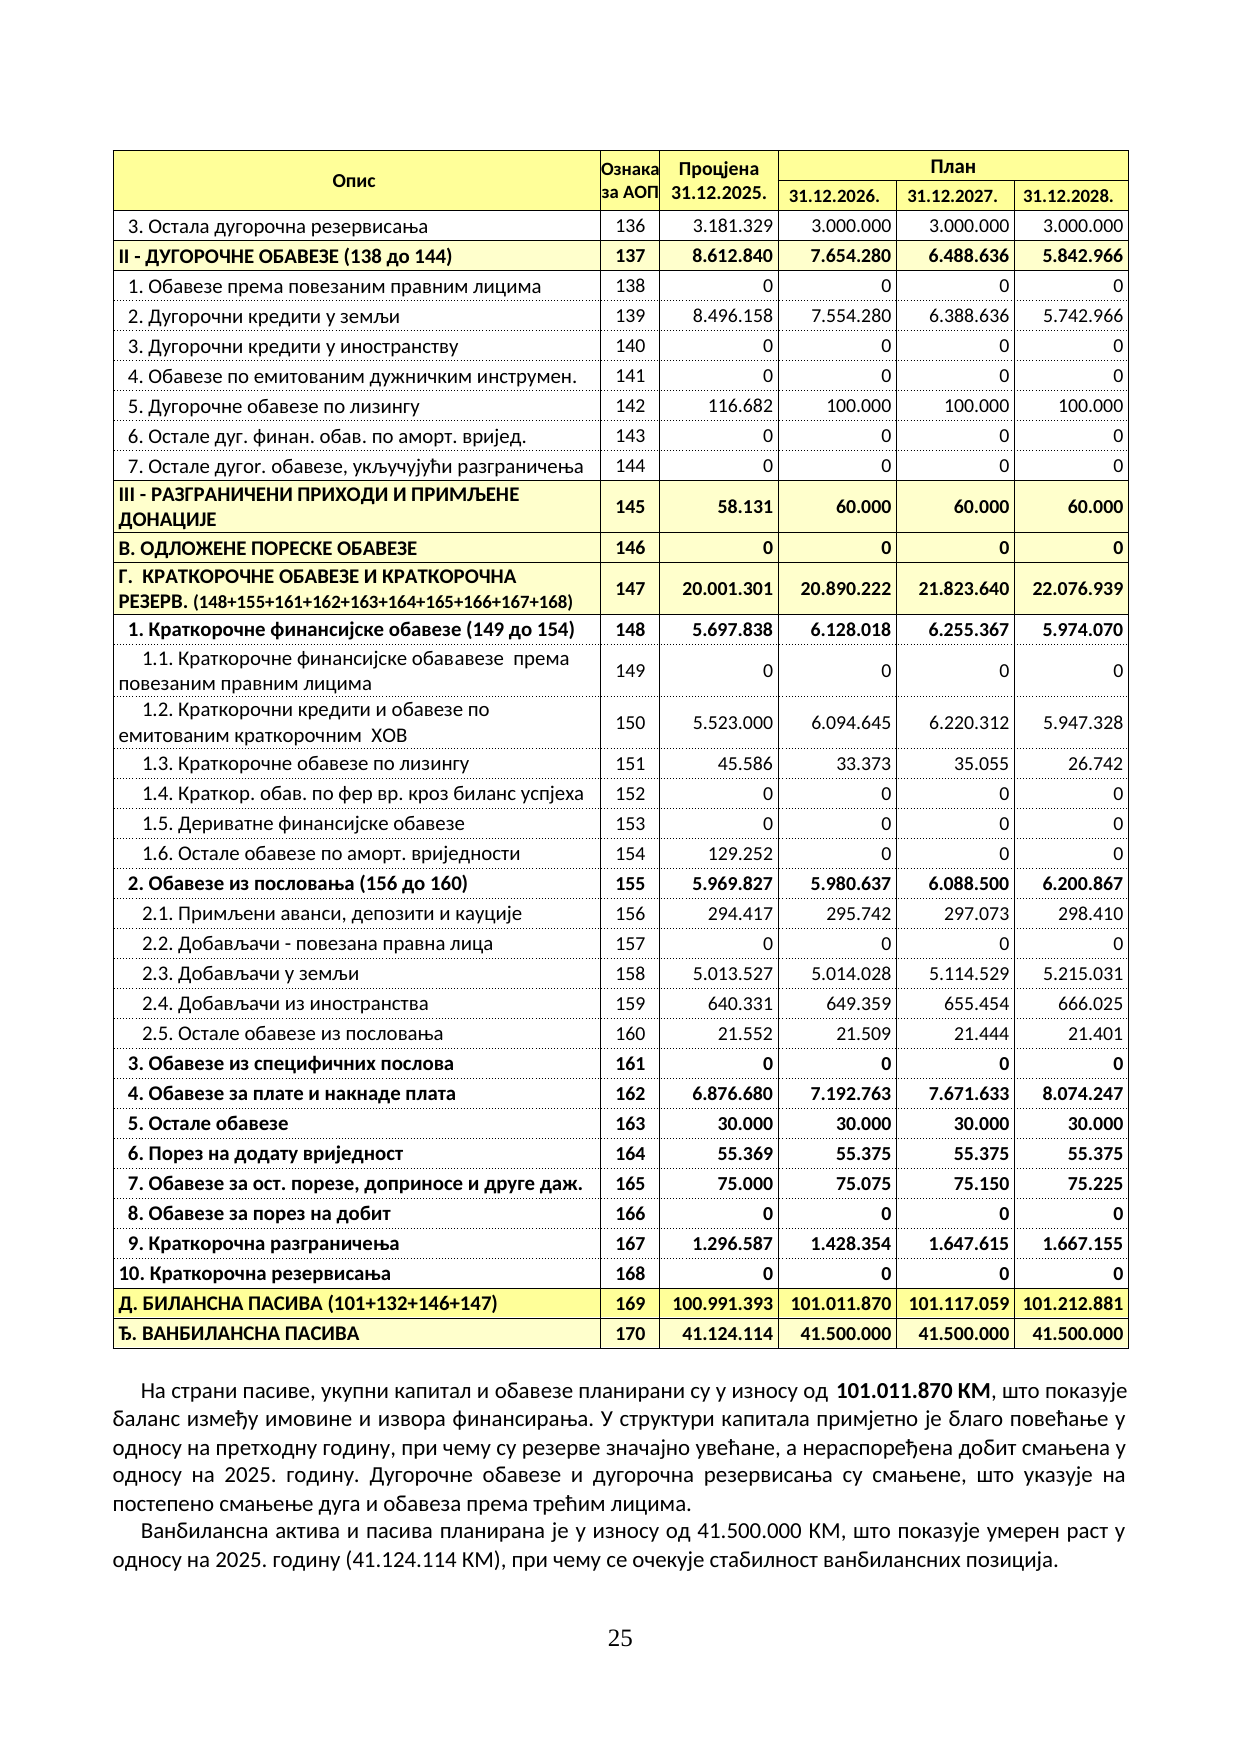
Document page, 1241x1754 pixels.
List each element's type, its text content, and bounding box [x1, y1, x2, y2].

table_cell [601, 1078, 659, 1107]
text На страни пасиве, укупни капитал и обавезе планирани су у износу од 101.011.870 КМ, што показује баланс између имовине и извора финансирања. У структури капитала примјетно је благо повећање у односу на претходну годину, при чему су резерве значајно увећане, а нераспоређена добит смањена у односу на 2025. годину. Дугорочне обавезе и дугорочна резервисања су смањене, што указује на постепено смањење дуга и обавеза према трећим лицима. [112, 1377, 1128, 1517]
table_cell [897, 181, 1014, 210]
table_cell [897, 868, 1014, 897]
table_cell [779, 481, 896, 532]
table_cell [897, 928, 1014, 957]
text Ванбилансна актива и пасива планирана је у износу од 41.500.000 КМ, што показује умерен раст у односу на 2025. годину (41.124.114 КМ), при чему се очекује стабилност ванбилансних позиција. [112, 1517, 1128, 1573]
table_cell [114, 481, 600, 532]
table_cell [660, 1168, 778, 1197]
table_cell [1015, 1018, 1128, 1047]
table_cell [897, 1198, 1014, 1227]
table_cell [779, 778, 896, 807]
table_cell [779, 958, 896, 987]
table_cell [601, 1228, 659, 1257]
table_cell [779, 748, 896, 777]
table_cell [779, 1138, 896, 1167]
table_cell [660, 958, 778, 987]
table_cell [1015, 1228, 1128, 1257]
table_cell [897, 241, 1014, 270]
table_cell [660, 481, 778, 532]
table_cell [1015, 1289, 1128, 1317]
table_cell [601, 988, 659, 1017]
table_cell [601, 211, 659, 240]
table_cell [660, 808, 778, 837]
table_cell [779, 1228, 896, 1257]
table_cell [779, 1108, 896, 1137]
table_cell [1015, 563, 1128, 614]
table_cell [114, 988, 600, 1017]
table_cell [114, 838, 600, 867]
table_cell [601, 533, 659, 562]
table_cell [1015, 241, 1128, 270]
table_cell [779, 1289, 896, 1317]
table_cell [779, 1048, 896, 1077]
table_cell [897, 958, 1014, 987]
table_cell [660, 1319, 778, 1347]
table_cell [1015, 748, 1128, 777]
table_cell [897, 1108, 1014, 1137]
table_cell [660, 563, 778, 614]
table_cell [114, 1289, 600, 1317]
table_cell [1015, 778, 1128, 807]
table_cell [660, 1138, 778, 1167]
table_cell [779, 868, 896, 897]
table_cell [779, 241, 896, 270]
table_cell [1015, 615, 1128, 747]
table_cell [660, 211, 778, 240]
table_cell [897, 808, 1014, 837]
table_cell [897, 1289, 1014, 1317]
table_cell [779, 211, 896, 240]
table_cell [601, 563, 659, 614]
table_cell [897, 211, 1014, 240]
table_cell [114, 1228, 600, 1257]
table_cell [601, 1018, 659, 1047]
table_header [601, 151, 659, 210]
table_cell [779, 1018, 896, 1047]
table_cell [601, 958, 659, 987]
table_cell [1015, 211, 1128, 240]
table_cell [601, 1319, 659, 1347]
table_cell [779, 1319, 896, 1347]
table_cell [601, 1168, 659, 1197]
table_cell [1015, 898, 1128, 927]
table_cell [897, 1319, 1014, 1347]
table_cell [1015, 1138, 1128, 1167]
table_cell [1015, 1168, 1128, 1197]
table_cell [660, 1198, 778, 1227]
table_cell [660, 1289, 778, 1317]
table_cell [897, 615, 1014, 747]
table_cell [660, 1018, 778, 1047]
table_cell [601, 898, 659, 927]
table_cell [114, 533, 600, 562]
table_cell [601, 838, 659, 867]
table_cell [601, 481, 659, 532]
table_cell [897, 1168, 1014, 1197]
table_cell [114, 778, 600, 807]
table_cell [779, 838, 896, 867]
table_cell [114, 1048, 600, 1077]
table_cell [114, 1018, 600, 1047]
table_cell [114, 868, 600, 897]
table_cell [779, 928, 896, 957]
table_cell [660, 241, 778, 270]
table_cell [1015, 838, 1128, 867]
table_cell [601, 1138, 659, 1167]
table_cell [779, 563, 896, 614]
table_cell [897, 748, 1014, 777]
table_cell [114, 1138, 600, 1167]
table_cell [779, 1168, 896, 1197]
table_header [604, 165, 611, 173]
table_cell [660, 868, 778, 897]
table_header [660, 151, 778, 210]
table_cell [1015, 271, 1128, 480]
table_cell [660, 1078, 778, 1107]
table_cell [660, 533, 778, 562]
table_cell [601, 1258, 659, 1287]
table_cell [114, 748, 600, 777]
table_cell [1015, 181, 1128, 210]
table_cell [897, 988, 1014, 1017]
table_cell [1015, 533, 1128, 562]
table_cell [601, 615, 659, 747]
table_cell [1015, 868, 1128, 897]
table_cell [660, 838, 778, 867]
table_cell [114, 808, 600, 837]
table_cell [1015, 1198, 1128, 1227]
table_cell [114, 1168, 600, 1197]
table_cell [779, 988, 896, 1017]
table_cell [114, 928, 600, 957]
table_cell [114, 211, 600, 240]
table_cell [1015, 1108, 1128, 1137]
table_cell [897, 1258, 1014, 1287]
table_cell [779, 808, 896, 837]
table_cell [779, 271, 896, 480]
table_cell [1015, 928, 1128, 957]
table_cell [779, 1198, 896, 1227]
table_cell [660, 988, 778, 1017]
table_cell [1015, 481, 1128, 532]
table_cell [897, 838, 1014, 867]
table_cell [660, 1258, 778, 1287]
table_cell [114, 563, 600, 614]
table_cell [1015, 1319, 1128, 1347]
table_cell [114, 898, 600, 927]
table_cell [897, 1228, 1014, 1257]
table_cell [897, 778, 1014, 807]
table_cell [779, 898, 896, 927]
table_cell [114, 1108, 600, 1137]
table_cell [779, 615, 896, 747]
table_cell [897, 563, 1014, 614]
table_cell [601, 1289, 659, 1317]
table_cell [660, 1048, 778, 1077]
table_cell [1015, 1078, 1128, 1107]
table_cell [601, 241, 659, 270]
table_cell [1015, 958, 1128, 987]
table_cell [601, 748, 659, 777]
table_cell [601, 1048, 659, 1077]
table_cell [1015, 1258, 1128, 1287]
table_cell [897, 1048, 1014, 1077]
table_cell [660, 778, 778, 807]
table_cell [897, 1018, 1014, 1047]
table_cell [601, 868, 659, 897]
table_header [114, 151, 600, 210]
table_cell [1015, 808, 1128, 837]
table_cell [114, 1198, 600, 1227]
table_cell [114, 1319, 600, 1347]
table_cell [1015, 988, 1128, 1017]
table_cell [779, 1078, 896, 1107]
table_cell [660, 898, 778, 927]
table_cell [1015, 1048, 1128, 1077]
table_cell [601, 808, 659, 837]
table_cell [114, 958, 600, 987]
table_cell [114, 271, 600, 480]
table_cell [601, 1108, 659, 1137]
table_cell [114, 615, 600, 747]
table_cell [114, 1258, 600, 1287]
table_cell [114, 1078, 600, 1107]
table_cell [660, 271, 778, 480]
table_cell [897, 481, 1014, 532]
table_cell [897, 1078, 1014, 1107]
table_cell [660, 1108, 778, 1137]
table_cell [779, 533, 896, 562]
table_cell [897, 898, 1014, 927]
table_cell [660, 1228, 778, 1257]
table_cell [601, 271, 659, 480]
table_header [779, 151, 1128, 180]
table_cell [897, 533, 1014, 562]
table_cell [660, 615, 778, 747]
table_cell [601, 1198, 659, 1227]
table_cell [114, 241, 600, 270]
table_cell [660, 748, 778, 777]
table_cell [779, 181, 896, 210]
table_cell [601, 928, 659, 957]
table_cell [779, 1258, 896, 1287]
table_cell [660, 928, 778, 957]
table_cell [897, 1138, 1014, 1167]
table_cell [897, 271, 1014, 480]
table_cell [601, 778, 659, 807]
